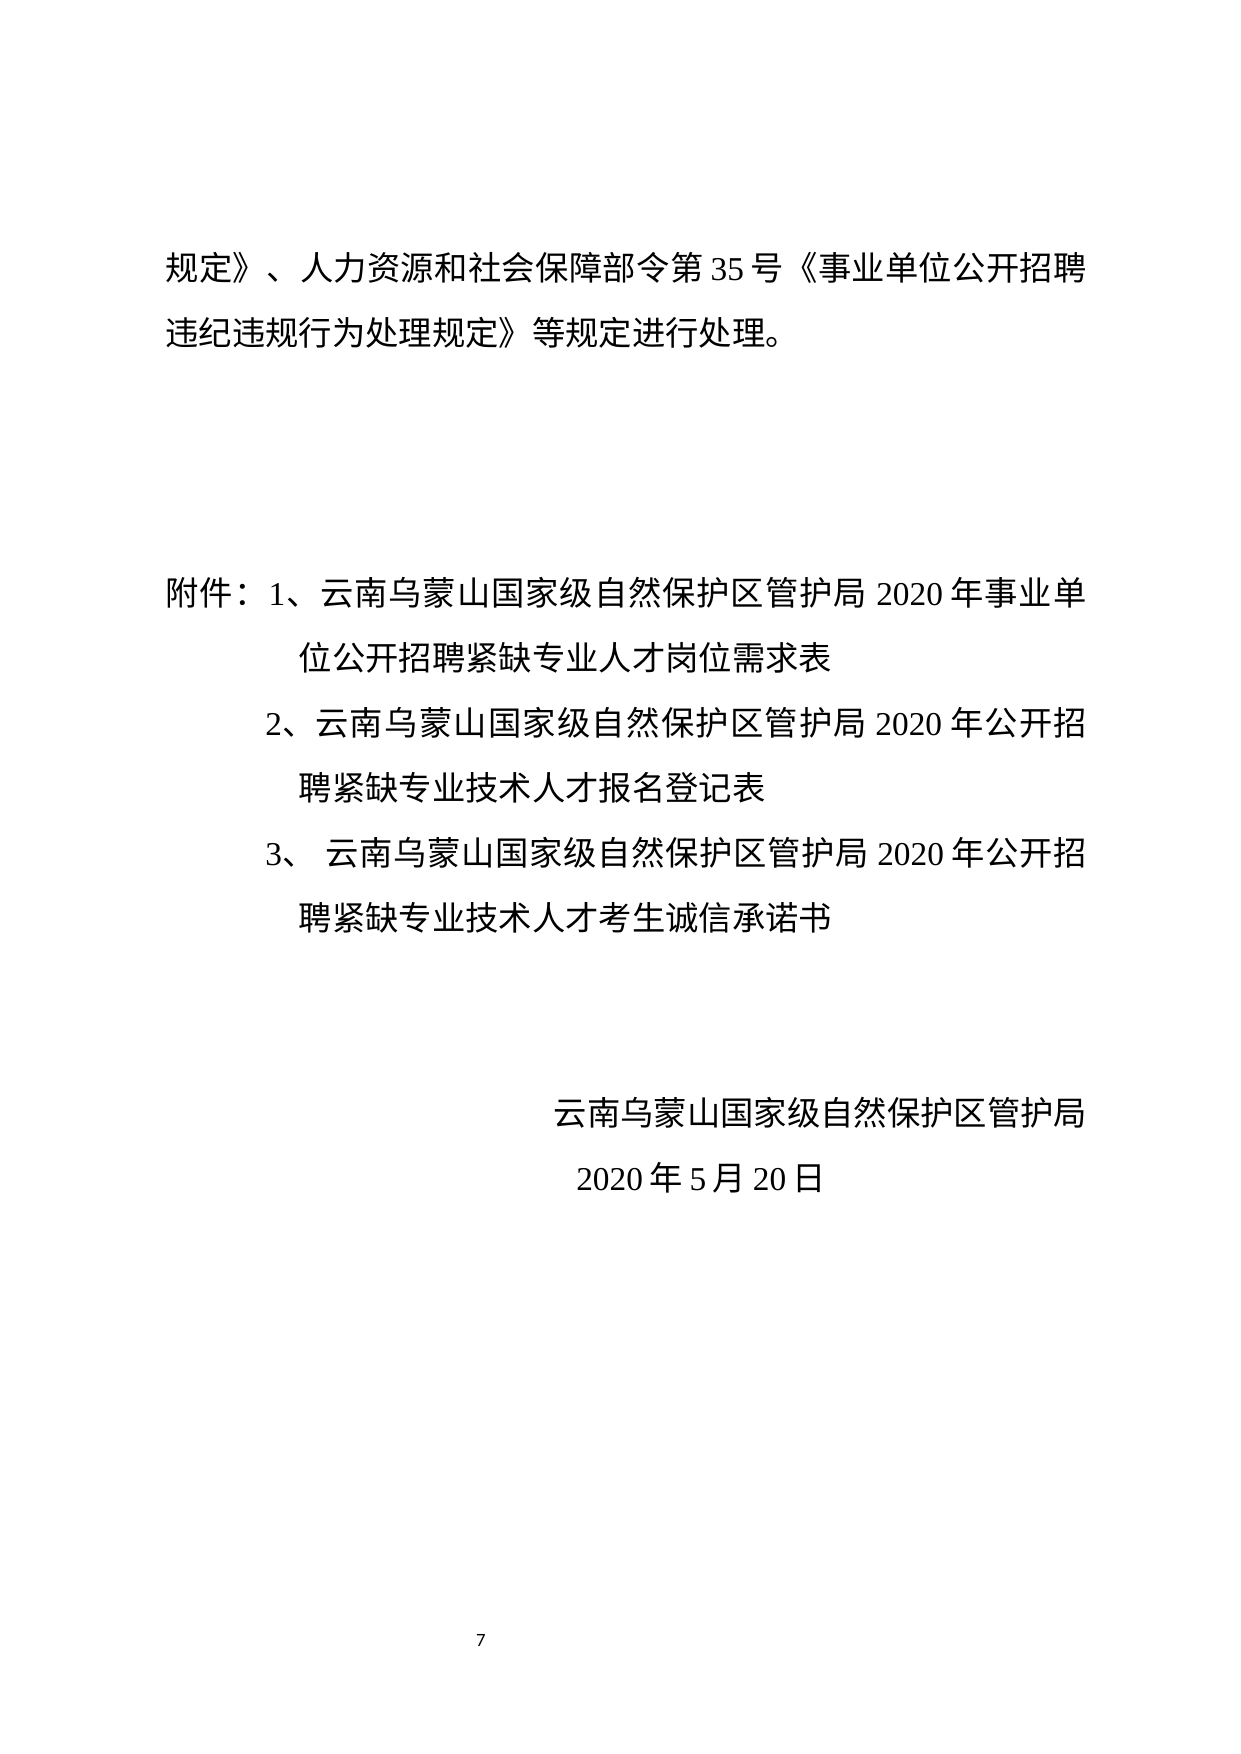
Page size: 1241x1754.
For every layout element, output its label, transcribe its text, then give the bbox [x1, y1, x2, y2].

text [165, 233, 1087, 363]
list 2020年5月20日 [165, 1143, 1087, 1208]
list 云南乌蒙山国家级自然保护区管护局2020年公开招聘紧缺专业技术人才考生诚信承诺书 [265, 818, 1087, 948]
list 云南乌蒙山国家级自然保护区管护局 [165, 1078, 1087, 1143]
text 附件：1、云南乌蒙山国家级自然保护区管护局2020年事业单位公开招聘紧缺专业人才岗位需求表 [165, 558, 1087, 688]
list 云南乌蒙山国家级自然保护区管护局2020年公开招 聘紧缺专业技术人才报名登记表 [265, 688, 1087, 818]
